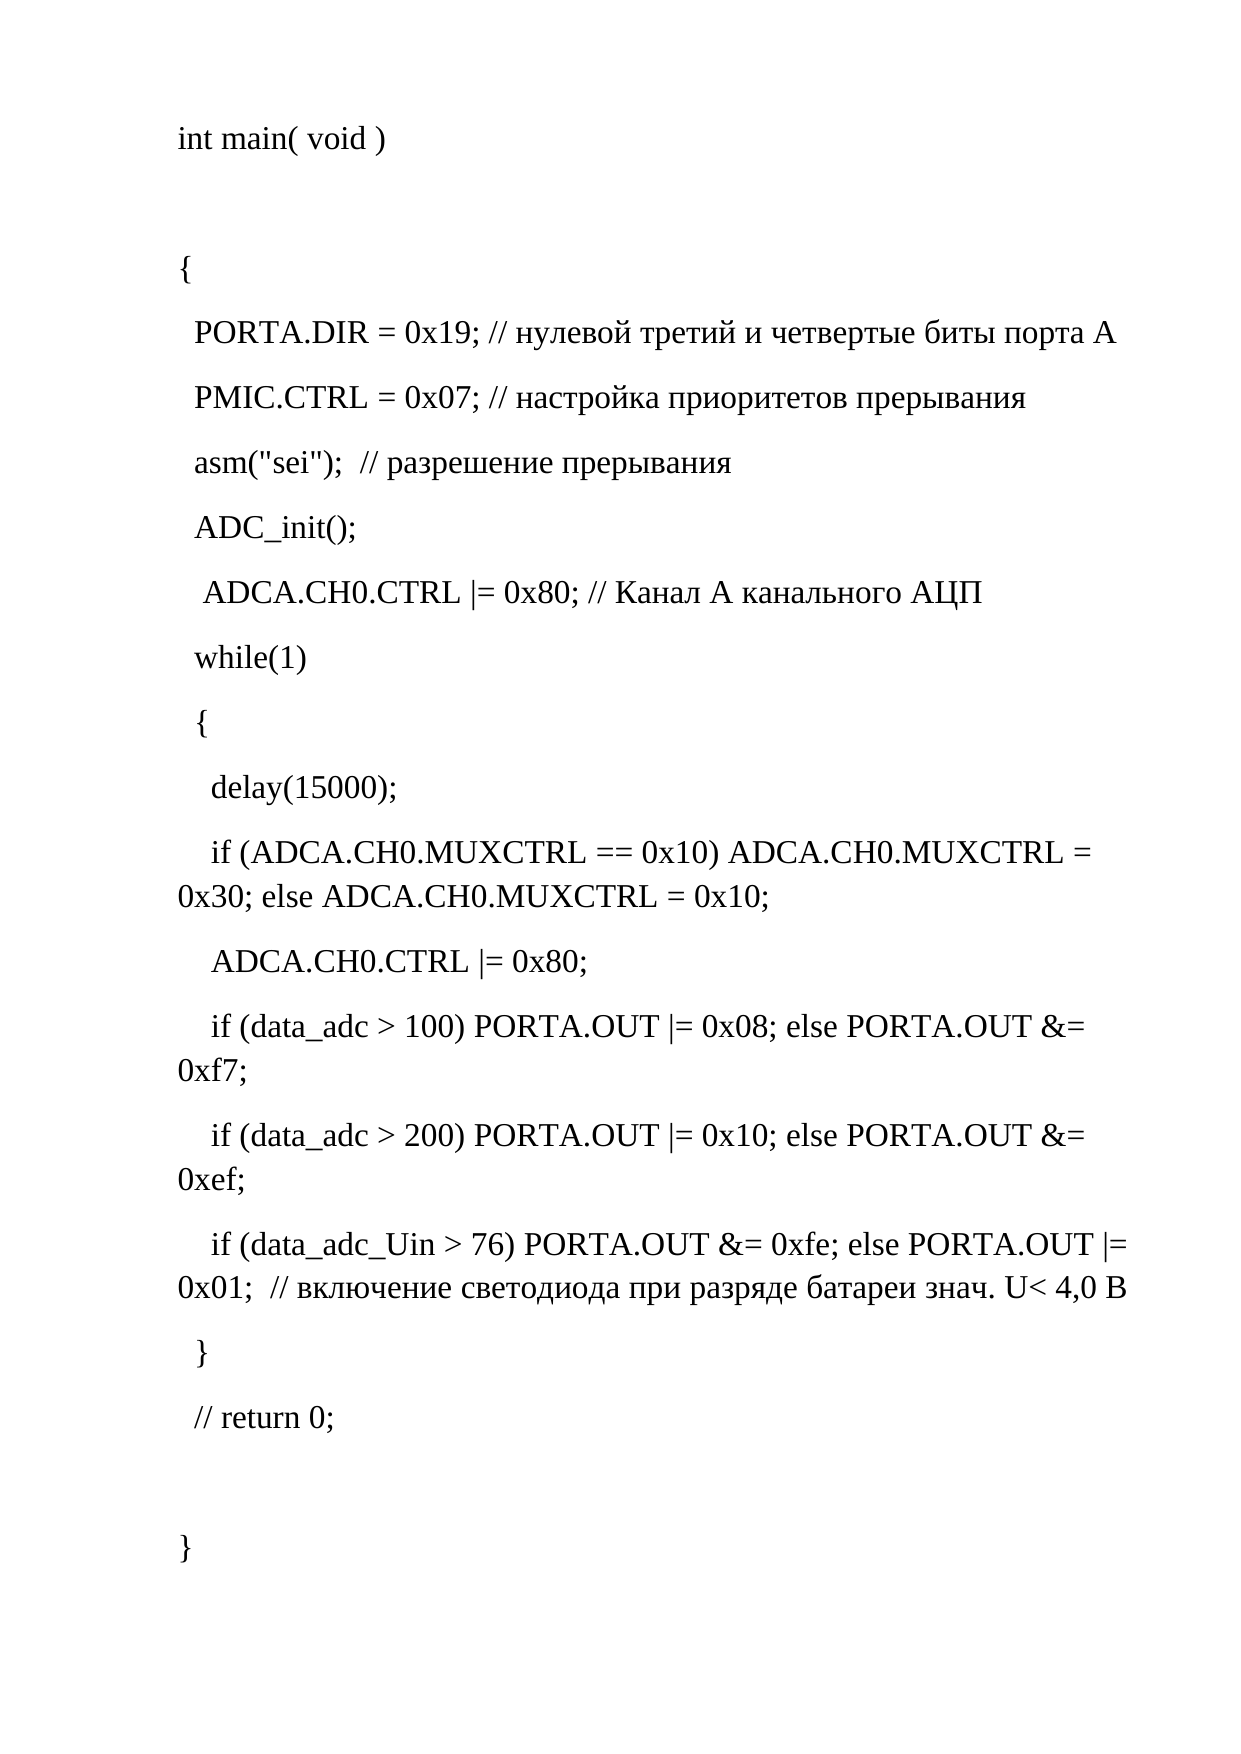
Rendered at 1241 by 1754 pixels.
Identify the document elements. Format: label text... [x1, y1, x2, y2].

text } [177, 1527, 1152, 1566]
text { [177, 702, 1152, 741]
text if (data_adc_Uin > 76) PORTA.OUT &= 0xfe; else PORTA.OUT |= 0x01; // включение светодиода при разряде батареи знач. U< 4,0 В [177, 1224, 1152, 1306]
text // return 0; [177, 1398, 1152, 1436]
text ADCA.CH0.CTRL |= 0x80; [177, 941, 1152, 979]
text ADC_init(); [177, 507, 1152, 546]
text PMIC.CTRL = 0x07; // настройка приоритетов прерывания [177, 378, 1152, 416]
text if (data_adc > 100) PORTA.OUT |= 0x08; else PORTA.OUT &= 0xf7; [177, 1006, 1152, 1088]
text PORTA.DIR = 0x19; // нулевой третий и четвертые биты порта А [177, 313, 1152, 351]
text delay(15000); [177, 767, 1152, 805]
text asm("sei"); // разрешение прерывания [177, 443, 1152, 481]
text } [177, 1333, 1152, 1371]
text while(1) [177, 637, 1152, 676]
text if (ADCA.CH0.MUXCTRL == 0x10) ADCA.CH0.MUXCTRL = 0x30; else ADCA.CH0.MUXCTRL = 0x10; [177, 832, 1152, 914]
text if (data_adc > 200) PORTA.OUT |= 0x10; else PORTA.OUT &= 0xef; [177, 1115, 1152, 1197]
text ADCA.CH0.CTRL |= 0x80; // Канал А канального АЦП [177, 572, 1152, 611]
text int main( void ) [177, 118, 1152, 156]
text { [177, 248, 1152, 286]
